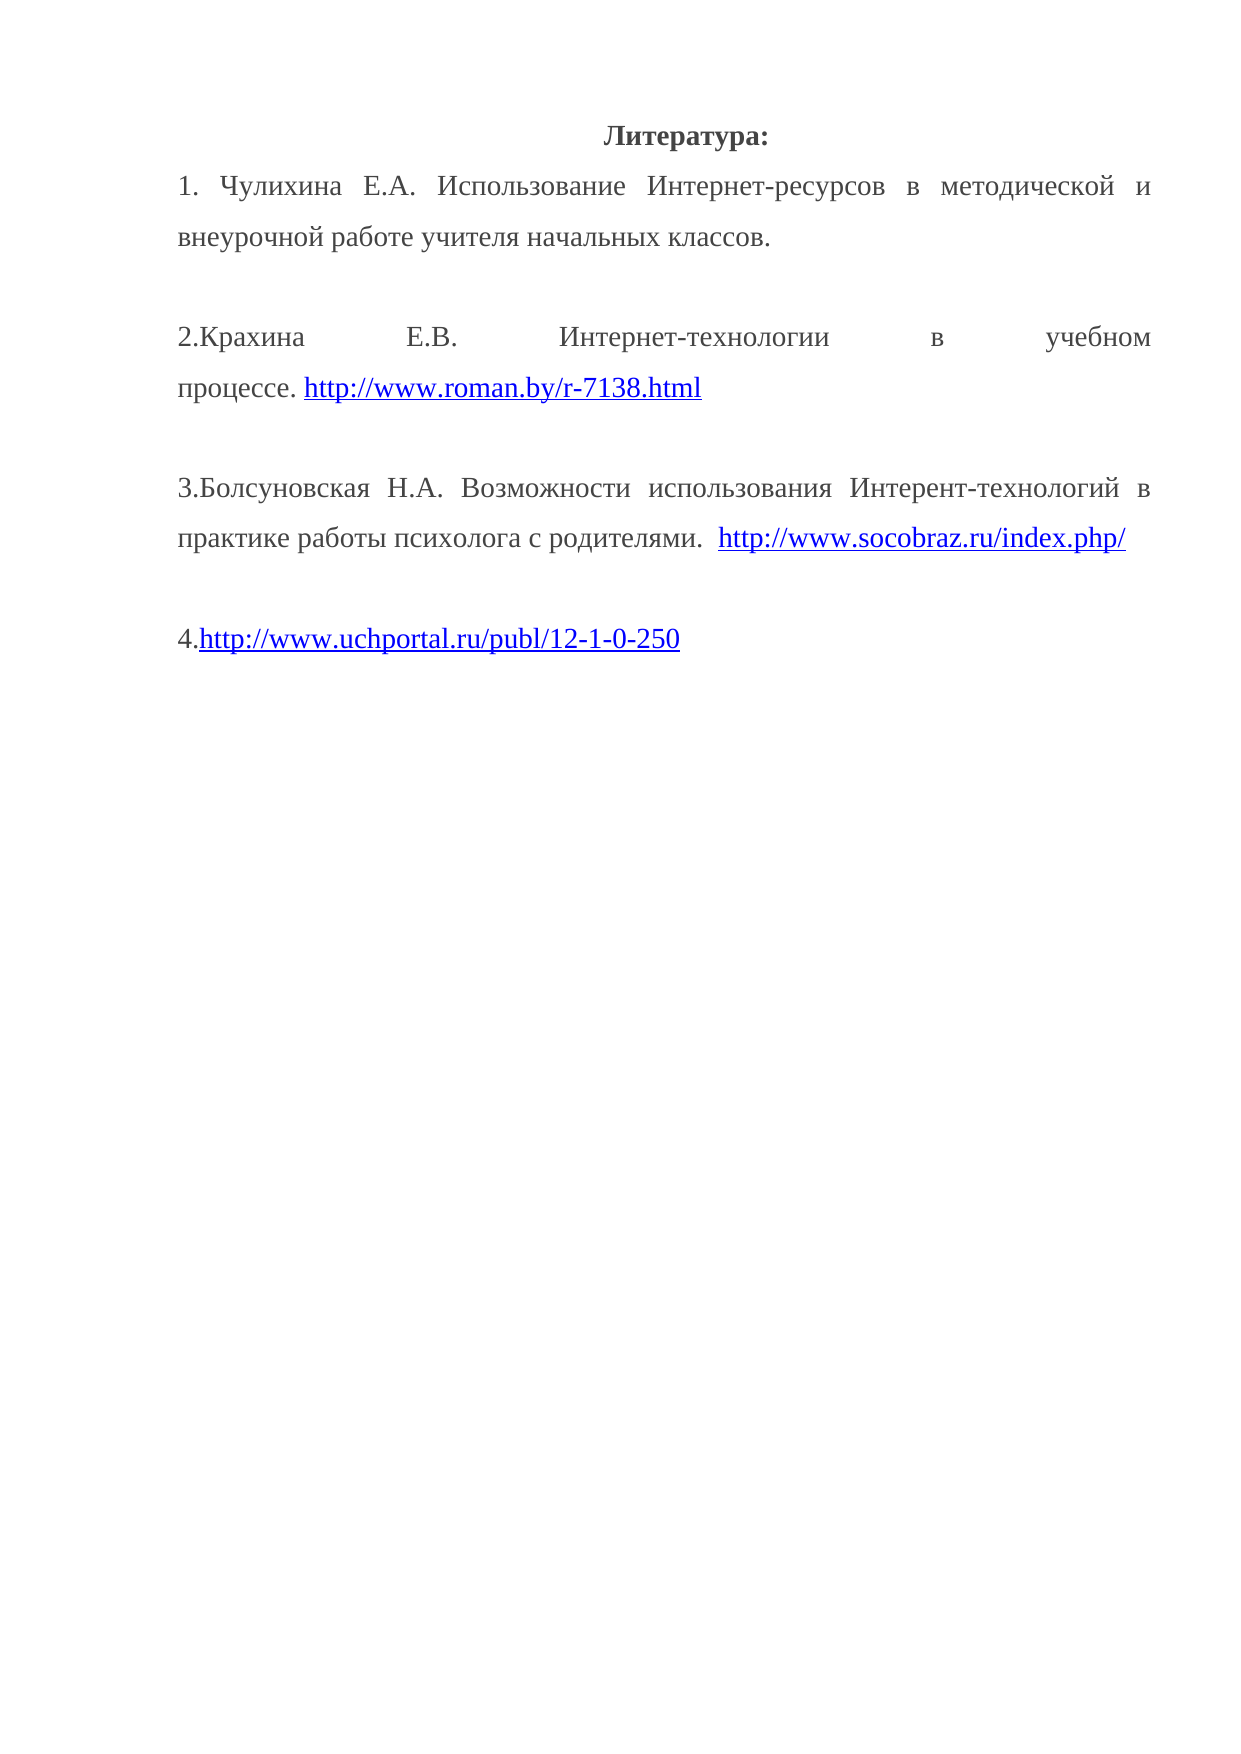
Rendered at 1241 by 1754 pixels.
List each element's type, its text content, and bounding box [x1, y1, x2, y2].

text 4.http://www.uchportal.ru/publ/12-1-0-250 [177, 621, 1152, 655]
text Литература: [177, 118, 1152, 152]
text 2.Крахина Е.В. Интернет-технологии в учебном процессе. http://www.roman.by/r-7138.html [177, 319, 1152, 403]
text 3.Болсуновская Н.А. Возможности использования Интерент-технологий в практике работы психолога с родителями. http://www.socobraz.ru/index.php/ [177, 470, 1152, 554]
text 1. Чулихина Е.А. Использование Интернет-ресурсов в методической и внеурочной работе учителя начальных классов. [177, 168, 1152, 252]
